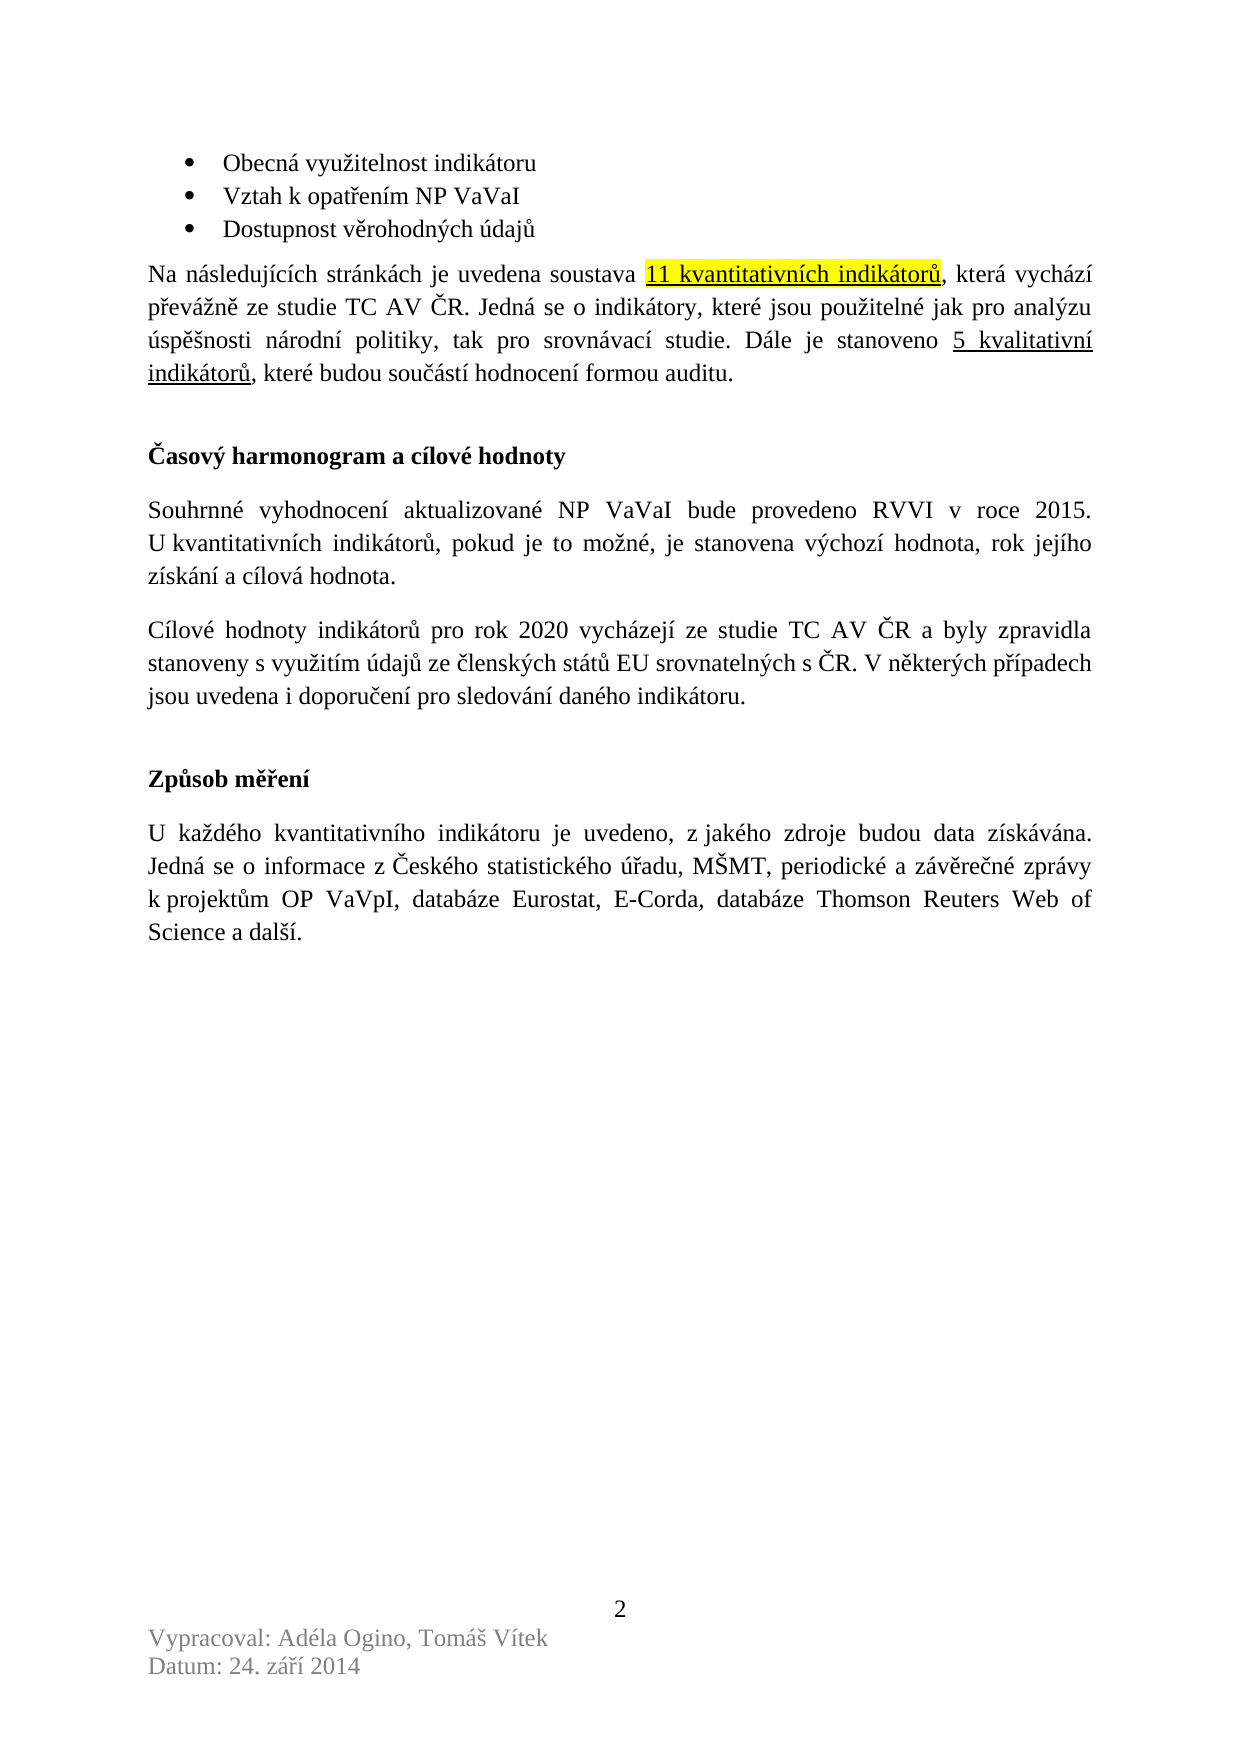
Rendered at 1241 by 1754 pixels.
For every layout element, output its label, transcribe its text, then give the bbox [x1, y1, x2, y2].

text Souhrnné vyhodnocení aktualizované NP VaVaI bude provedeno RVVI v roce 2015. U kvantitativních indikátorů, pokud je to možné, je stanovena výchozí hodnota, rok jejího získání a cílová hodnota. [148, 495, 1092, 590]
list Obecná využitelnost indikátoru [185, 148, 1092, 176]
text Způsob měření [148, 764, 1092, 793]
list Vztah k opatřením NP VaVaI [185, 181, 1092, 209]
list Dostupnost věrohodných údajů [185, 214, 1092, 242]
text Časový harmonogram a cílové hodnoty [148, 441, 1092, 470]
text U každého kvantitativního indikátoru je uvedeno, z jakého zdroje budou data získávána. Jedná se o informace z Českého statistického úřadu, MŠMT, periodické a závěrečné zprávy k projektům OP VaVpI, databáze Eurostat, E-Corda, databáze Thomson Reuters Web of Science a další. [148, 818, 1092, 946]
text Na následujících stránkách je uvedena soustava 11 kvantitativních indikátorů, která vychází převážně ze studie TC AV ČR. Jedná se o indikátory, které jsou použitelné jak pro analýzu úspěšnosti národní politiky, tak pro srovnávací studie. Dále je stanoveno 5 kvalitativní indikátorů, které budou součástí hodnocení formou auditu. [148, 259, 1092, 387]
text Cílové hodnoty indikátorů pro rok 2020 vycházejí ze studie TC AV ČR a byly zpravidla stanoveny s využitím údajů ze členských států EU srovnatelných s ČR. V některých případech jsou uvedena i doporučení pro sledování daného indikátoru. [148, 615, 1092, 710]
